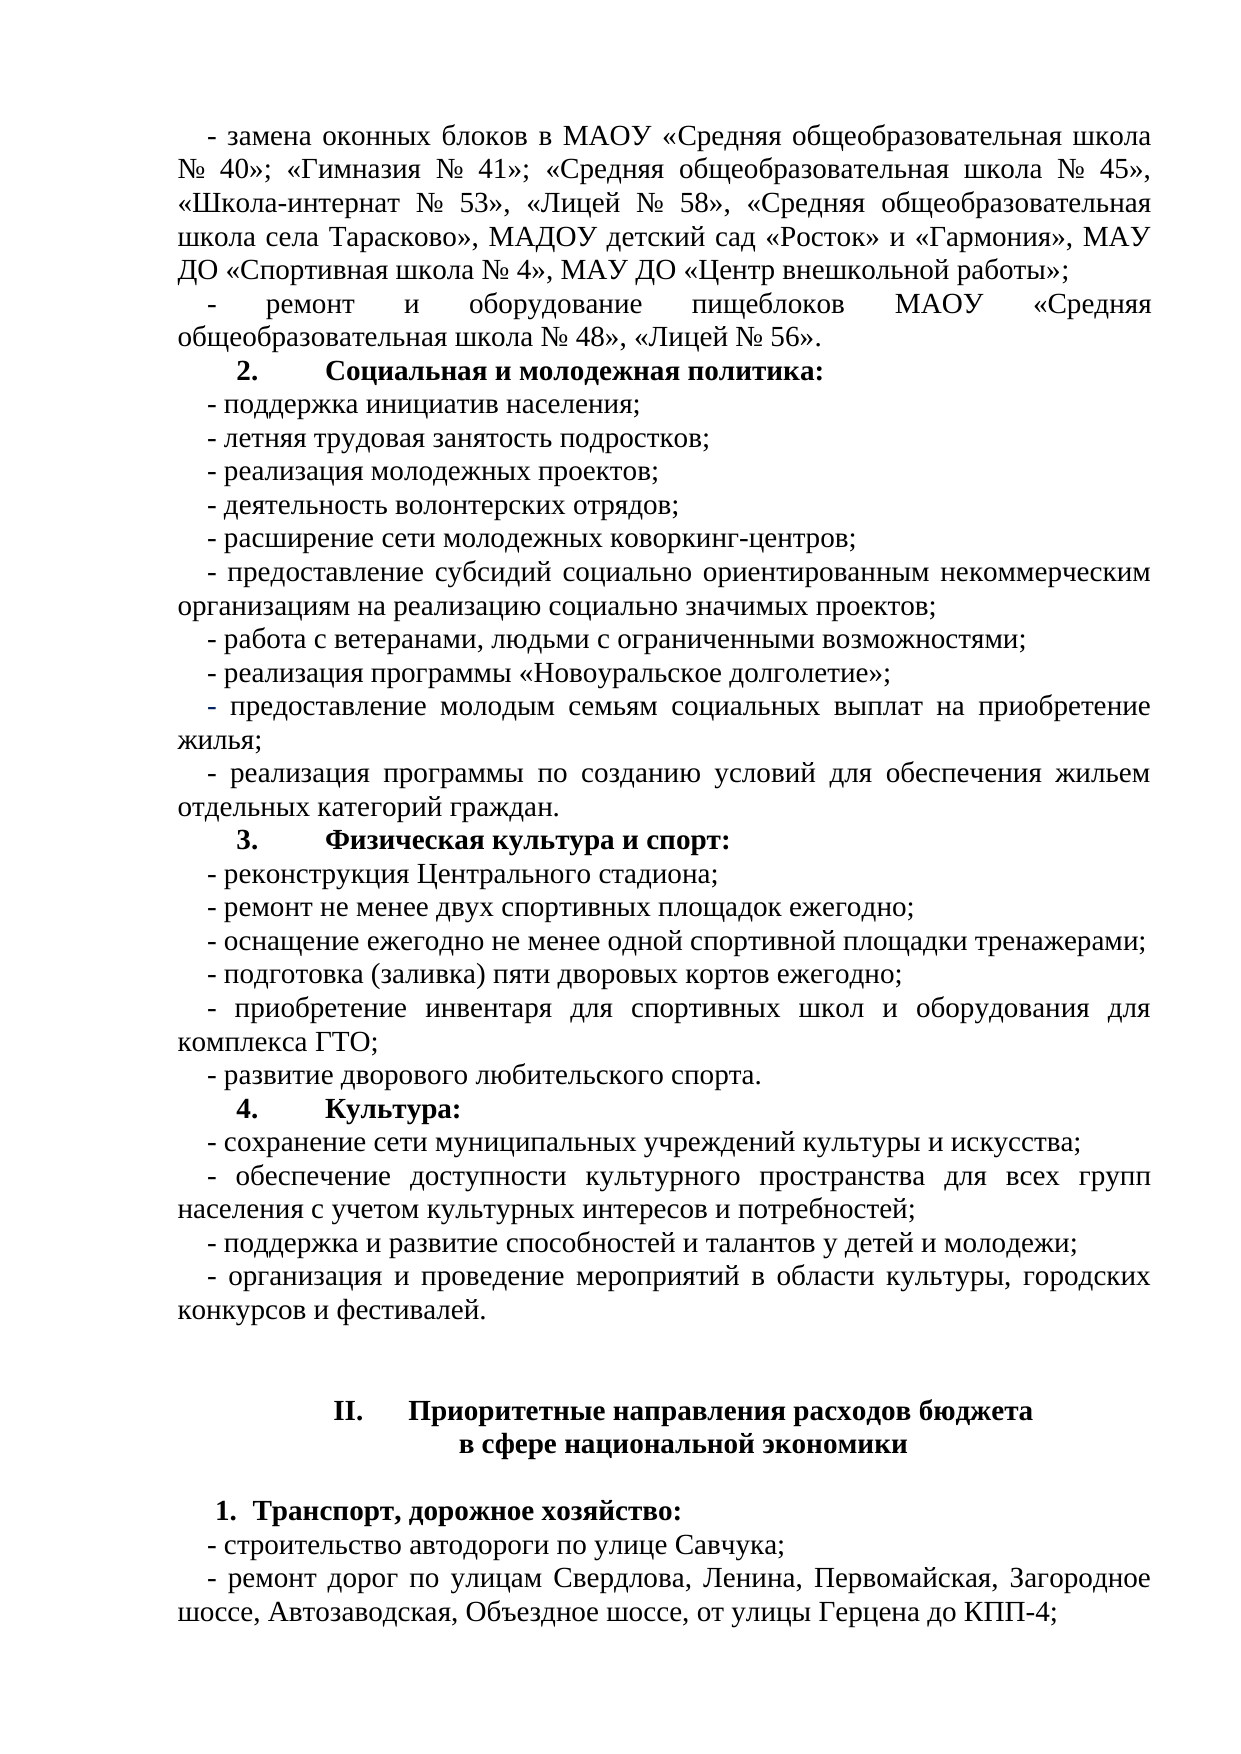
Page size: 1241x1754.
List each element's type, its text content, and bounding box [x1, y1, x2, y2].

text в сфере национальной экономики [215, 1426, 1152, 1460]
list - деятельность волонтерских отрядов; [177, 487, 1152, 521]
list - развитие дворового любительского спорта. [177, 1057, 1152, 1091]
text - строительство автодороги по улице Савчука; [177, 1527, 1152, 1560]
list Культура: [177, 1091, 1152, 1124]
list - реализация программы «Новоуральское долголетие»; [177, 655, 1152, 688]
text - ремонт дорог по улицам Свердлова, Ленина, Первомайская, Загородное шоссе, Автозаводская, Объездное шоссе, от улицы Герцена до КПП-4; [177, 1560, 1152, 1627]
list Физическая культура и спорт: [177, 822, 1152, 856]
list Транспорт, дорожное хозяйство: [215, 1493, 1152, 1527]
list - реализация программы по созданию условий для обеспечения жильем отдельных категорий граждан. [177, 755, 1152, 822]
list - поддержка инициатив населения; [177, 386, 1152, 420]
list - реализация молодежных проектов; [177, 453, 1152, 487]
list - приобретение инвентаря для спортивных школ и оборудования для комплекса ГТО; [177, 990, 1152, 1057]
list - ремонт и оборудование пищеблоков МАОУ «Средняя общеобразовательная школа № 48», «Лицей № 56». [177, 286, 1152, 353]
list Социальная и молодежная политика: [177, 353, 1152, 386]
list Приоритетные направления расходов бюджета [215, 1393, 1152, 1426]
text - организация и проведение мероприятий в области культуры, городских конкурсов и фестивалей. [177, 1258, 1152, 1326]
list - замена оконных блоков в МАОУ «Средняя общеобразовательная школа № 40»; «Гимназия № 41»; «Средняя общеобразовательная школа № 45», «Школа-интернат № 53», «Лицей № 58», «Средняя общеобразовательная школа села Тарасково», МАДОУ детский сад «Росток» и «Гармония», МАУ ДО «Спортивная школа № 4», МАУ ДО «Центр внешкольной работы»; [177, 118, 1152, 286]
list - летняя трудовая занятость подростков; [177, 420, 1152, 453]
list - расширение сети молодежных коворкинг-центров; [177, 521, 1152, 554]
list - подготовка (заливка) пяти дворовых кортов ежегодно; [177, 957, 1152, 990]
text - обеспечение доступности культурного пространства для всех групп населения с учетом культурных интересов и потребностей; [177, 1158, 1152, 1225]
list - предоставление молодым семьям социальных выплат на приобретение жилья; [177, 688, 1152, 755]
list - ремонт не менее двух спортивных площадок ежегодно; [177, 889, 1152, 923]
list - работа с ветеранами, людьми с ограниченными возможностями; [177, 621, 1152, 655]
list - реконструкция Центрального стадиона; [177, 856, 1152, 889]
text - поддержка и развитие способностей и талантов у детей и молодежи; [177, 1225, 1152, 1258]
list - предоставление субсидий социально ориентированным некоммерческим организациям на реализацию социально значимых проектов; [177, 554, 1152, 621]
list - оснащение ежегодно не менее одной спортивной площадки тренажерами; [177, 923, 1152, 957]
text - сохранение сети муниципальных учреждений культуры и искусства; [177, 1124, 1152, 1158]
